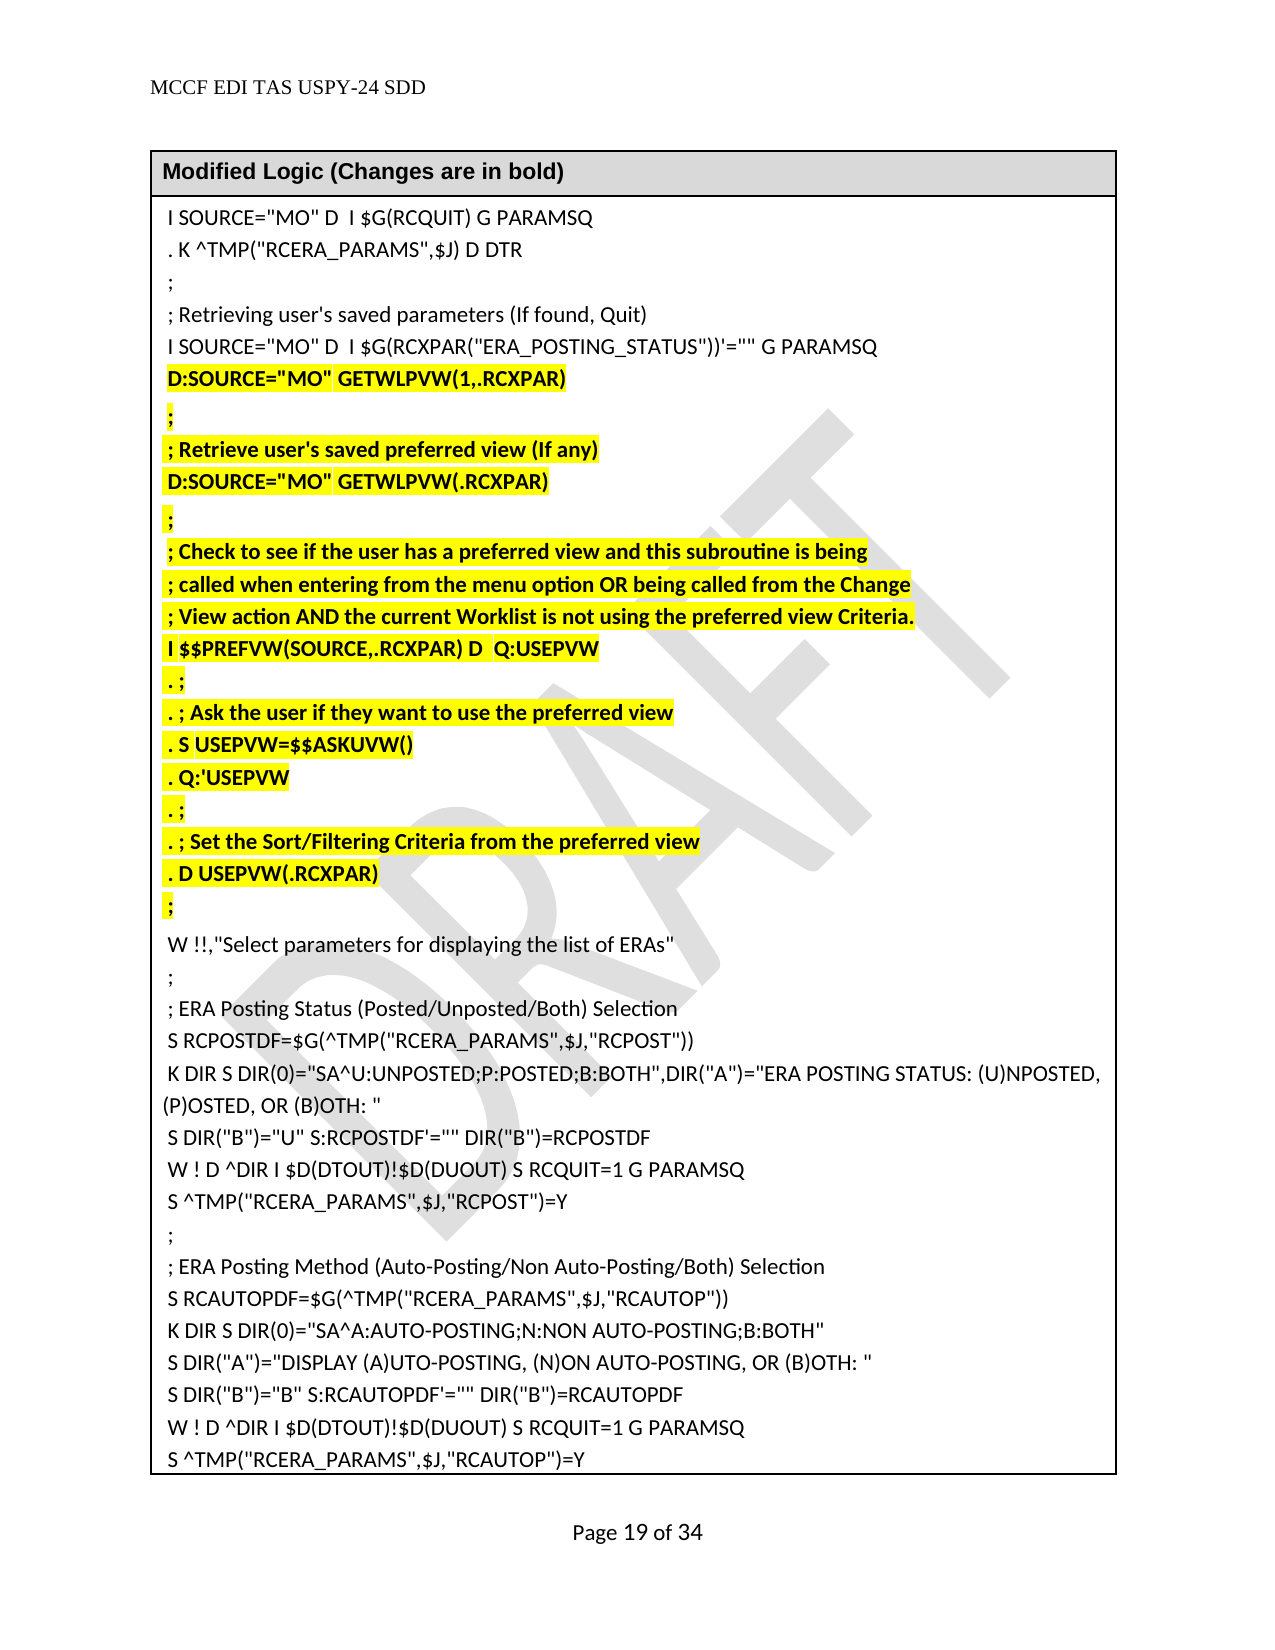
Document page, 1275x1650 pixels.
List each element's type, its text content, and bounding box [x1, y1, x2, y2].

table_header Modified Logic (Changes are in bold) [152, 152, 1115, 195]
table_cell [152, 197, 1115, 1473]
